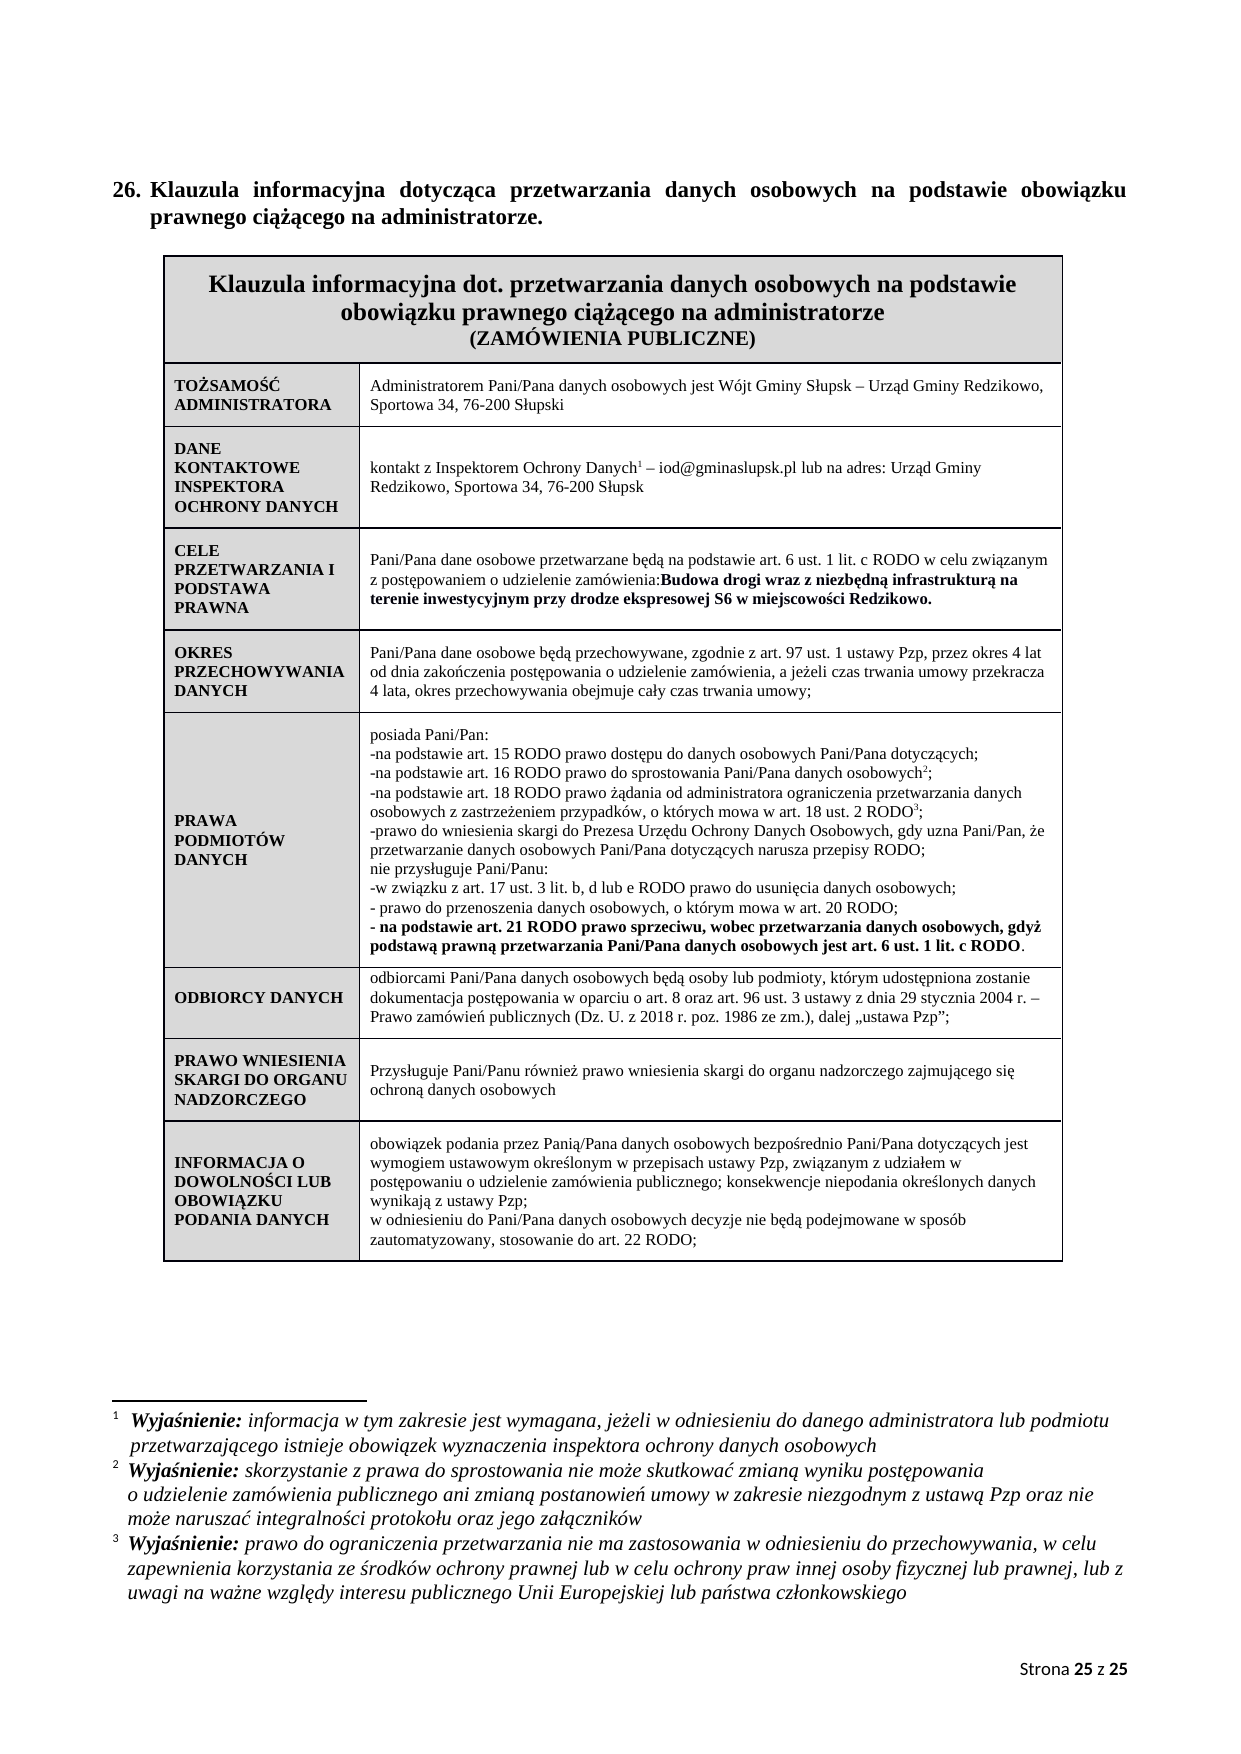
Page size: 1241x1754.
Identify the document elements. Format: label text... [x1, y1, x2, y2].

table_cell Pani/Pana dane osobowe będą przechowywane, zgodnie z art. 97 ust. 1 ustawy Pzp, przez okres 4 lat od dnia zakończenia postępowania o udzielenie zamówienia, a jeżeli czas trwania umowy przekracza 4 lata, okres przechowywania obejmuje cały czas trwania umowy; [360, 629, 1062, 712]
table_cell obowiązek podania przez Panią/Pana danych osobowych bezpośrednio Pani/Pana dotyczących jest wymogiem ustawowym określonym w przepisach ustawy Pzp, związanym z udziałem w postępowaniu o udzielenie zamówienia publicznego; konsekwencje niepodania określonych danych wynikają z ustawy Pzp; w odniesieniu do Pani/Pana danych osobowych decyzje nie będą podejmowane w sposób zautomatyzowany, stosowanie do art. 22 RODO; [360, 1120, 1062, 1260]
table_cell Przysługuje Pani/Panu również prawo wniesienia skargi do organu nadzorczego zajmującego się ochroną danych osobowych [360, 1038, 1062, 1120]
table_cell DANE KONTAKTOWE INSPEKTORA OCHRONY DANYCH [165, 427, 359, 527]
table_cell INFORMACJA O DOWOLNOŚCI LUB OBOWIĄZKU PODANIA DANYCH [165, 1122, 359, 1260]
table_cell ODBIORCY DANYCH [165, 968, 359, 1038]
table_cell posiada Pani/Pan: -na podstawie art. 15 RODO prawo dostępu do danych osobowych Pani/Pana dotyczących; -na podstawie art. 16 RODO prawo do sprostowania Pani/Pana danych osobowych; -na podstawie art. 18 RODO prawo żądania od administratora ograniczenia przetwarzania danych osobowych z zastrzeżeniem przypadków, o których mowa w art. 18 ust. 2 RODO; -prawo do wniesienia skargi do Prezesa Urzędu Ochrony Danych Osobowych, gdy uzna Pani/Pan, że przetwarzanie danych osobowych Pani/Pana dotyczących narusza przepisy RODO; nie przysługuje Pani/Panu: -w związku z art. 17 ust. 3 lit. b, d lub e RODO prawo do usunięcia danych osobowych; - prawo do przenoszenia danych osobowych, o którym mowa w art. 20 RODO; - na podstawie art. 21 RODO prawo sprzeciwu, wobec przetwarzania danych osobowych, gdyż podstawą prawną przetwarzania Pani/Pana danych osobowych jest art. 6 ust. 1 lit. c RODO. [360, 712, 1062, 967]
table_cell Pani/Pana dane osobowe przetwarzane będą na podstawie art. 6 ust. 1 lit. c RODO w celu związanym z postępowaniem o udzielenie zamówienia:Budowa drogi wraz z niezbędną infrastrukturą na terenie inwestycyjnym przy drodze ekspresowej S6 w miejscowości Redzikowo. [360, 527, 1062, 629]
table_cell Administratorem Pani/Pana danych osobowych jest Wójt Gminy Słupsk – Urząd Gminy Redzikowo, Sportowa 34, 76-200 Słupski [360, 362, 1062, 426]
table_cell OKRES PRZECHOWYWANIA DANYCH [165, 631, 359, 712]
table_cell CELE PRZETWARZANIA I PODSTAWA PRAWNA [165, 529, 359, 629]
table_cell kontakt z Inspektorem Ochrony Danych – iod@gminaslupsk.pl lub na adres: Urząd Gminy Redzikowo, Sportowa 34, 76-200 Słupsk [360, 426, 1062, 527]
table_header Klauzula informacyjna dot. przetwarzania danych osobowych na podstawie obowiązku prawnego ciążącego na administratorze (ZAMÓWIENIA PUBLICZNE) [165, 257, 1062, 362]
list Klauzula informacyjna dotycząca przetwarzania danych osobowych na podstawie obowiązku prawnego ciążącego na administratorze. [112, 176, 1128, 229]
table_cell PRAWO WNIESIENIA SKARGI DO ORGANU NADZORCZEGO [165, 1039, 359, 1120]
table_cell PRAWA PODMIOTÓW DANYCH [165, 713, 359, 967]
table_cell TOŻSAMOŚĆ ADMINISTRATORA [165, 364, 359, 426]
table_cell odbiorcami Pani/Pana danych osobowych będą osoby lub podmioty, którym udostępniona zostanie dokumentacja postępowania w oparciu o art. 8 oraz art. 96 ust. 3 ustawy z dnia 29 stycznia 2004 r. – Prawo zamówień publicznych (Dz. U. z 2018 r. poz. 1986 ze zm.), dalej „ustawa Pzp”; [360, 967, 1062, 1038]
